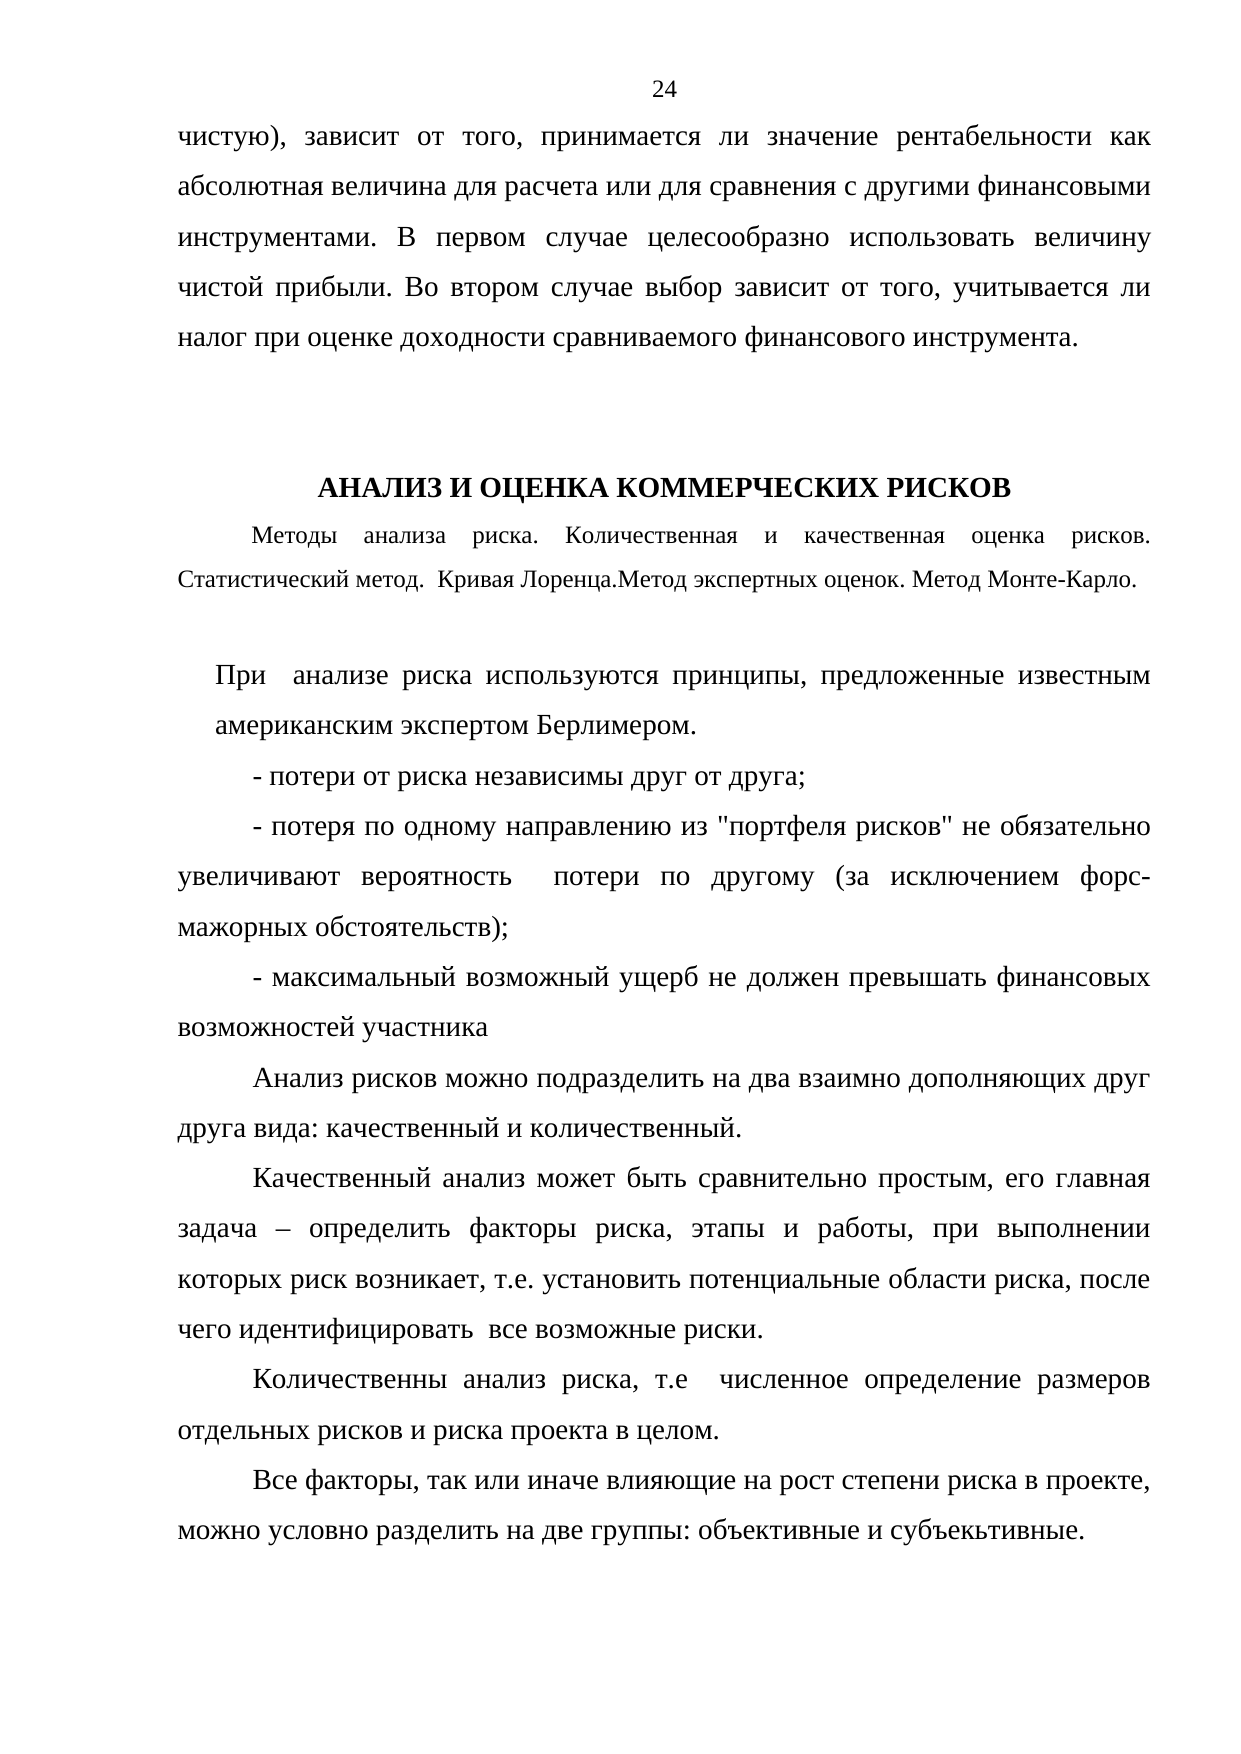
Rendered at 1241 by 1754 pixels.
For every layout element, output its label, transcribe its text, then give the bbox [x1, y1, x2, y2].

subtitle - потеря по одному направлению из "портфеля рисков" не обязательно увеличивают вероятность потери по другому (за исключением форс-мажорных обстоятельств); [177, 808, 1152, 942]
subtitle Количественны анализ риска, т.е численное определение размеров отдельных рисков и риска проекта в целом. [177, 1362, 1152, 1445]
subtitle При анализе риска используются принципы, предложенные известным американским экспертом Берлимером. [215, 657, 1152, 741]
text Методы анализа риска. Количественная и качественная оценка рисков. Статистический метод. Кривая Лоренца.Метод экспертных оценок. Метод Монте-Карло. [177, 521, 1152, 592]
subtitle Анализ рисков можно подразделить на два взаимно дополняющих друг друга вида: качественный и количественный. [177, 1060, 1152, 1143]
subtitle Все факторы, так или иначе влияющие на рост степени риска в проекте, можно условно разделить на две группы: объективные и субъекьтивные. [177, 1462, 1152, 1546]
subtitle Качественный анализ может быть сравнительно простым, его главная задача – определить факторы риска, этапы и работы, при выполнении которых риск возникает, т.е. установить потенциальные области риска, после чего идентифицировать все возможные риски. [177, 1160, 1152, 1345]
subtitle - максимальный возможный ущерб не должен превышать финансовых возможностей участника [177, 959, 1152, 1043]
subtitle - потери от риска независимы друг от друга; [252, 758, 1152, 791]
text Анализ и оценка коммерческих рисков [177, 470, 1152, 504]
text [177, 118, 1152, 353]
